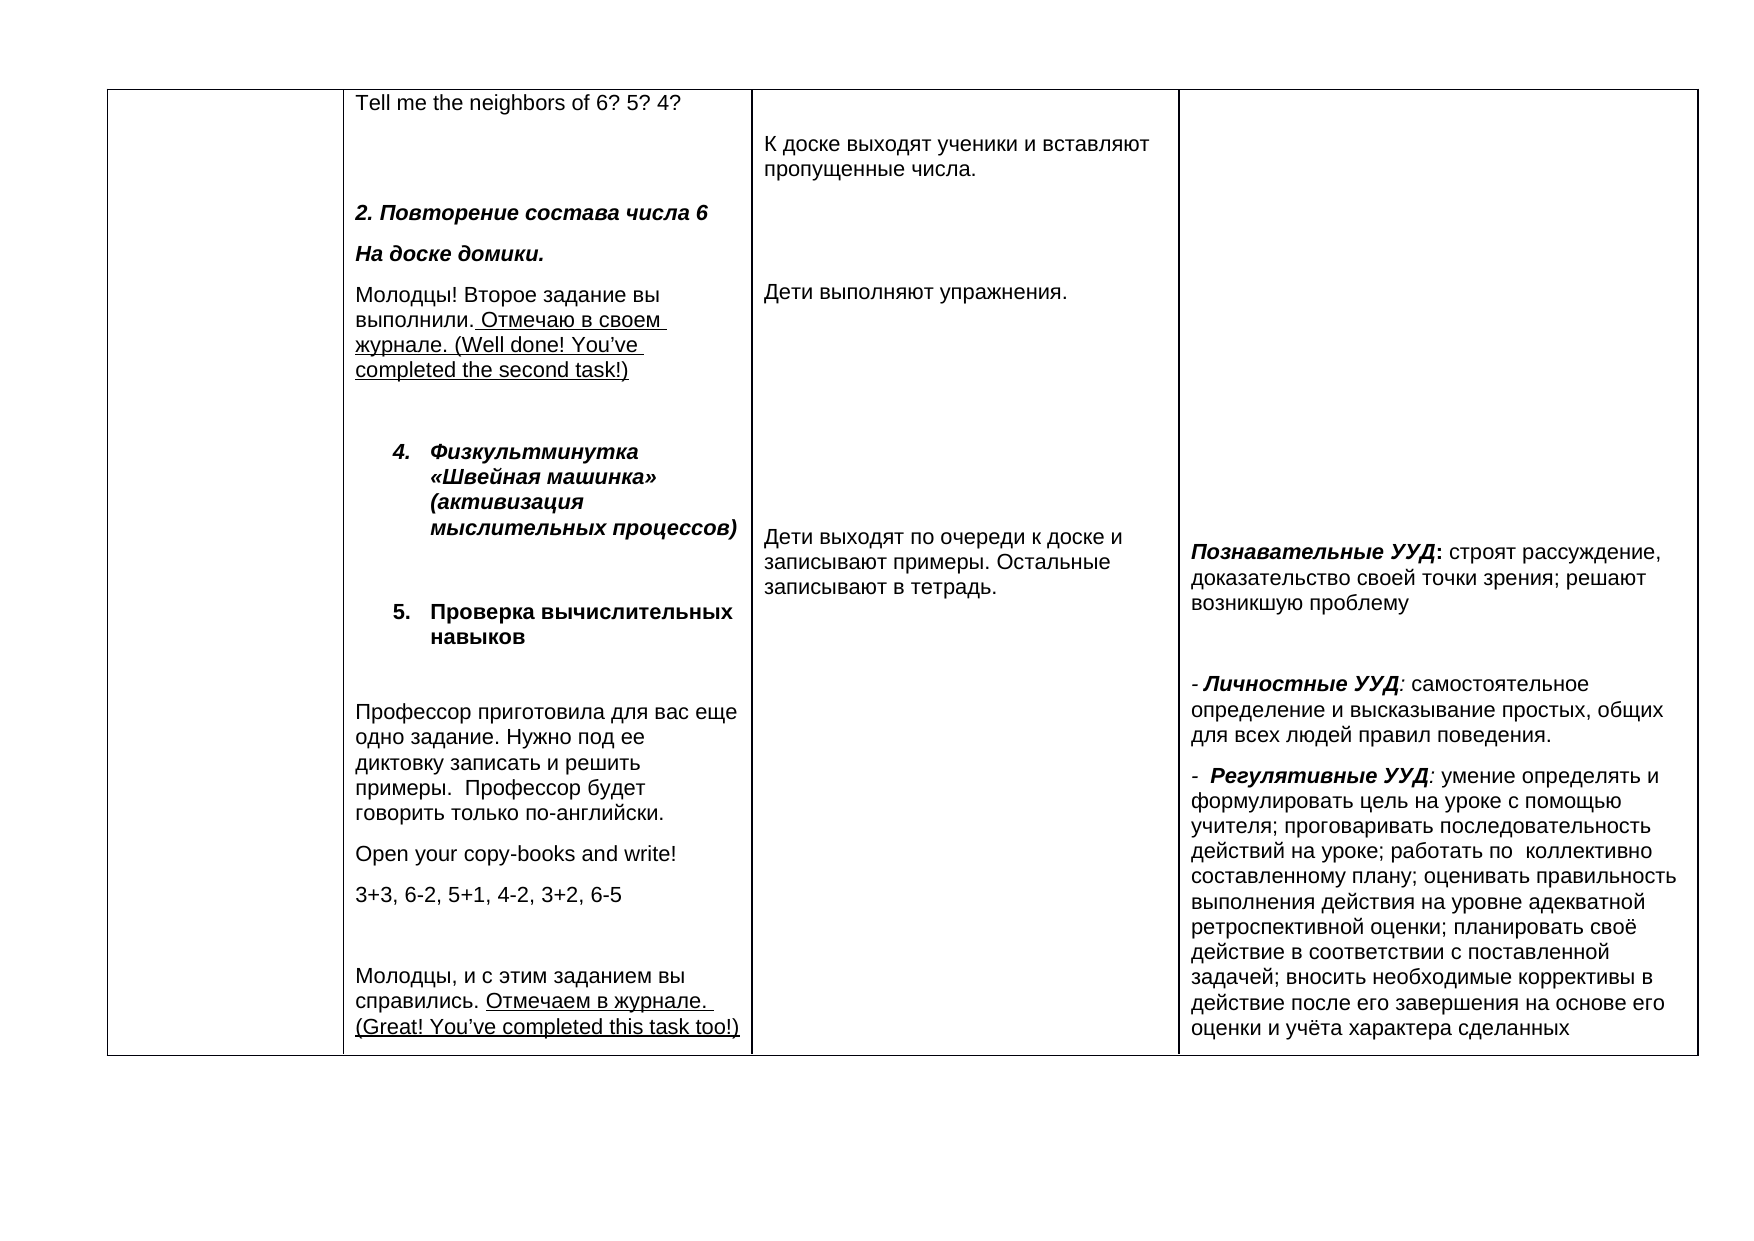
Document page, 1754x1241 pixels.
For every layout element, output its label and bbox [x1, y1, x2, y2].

table_cell [108, 90, 343, 1054]
table_cell [753, 90, 1178, 1054]
table_cell [1180, 90, 1697, 1054]
table_cell [344, 90, 751, 1054]
